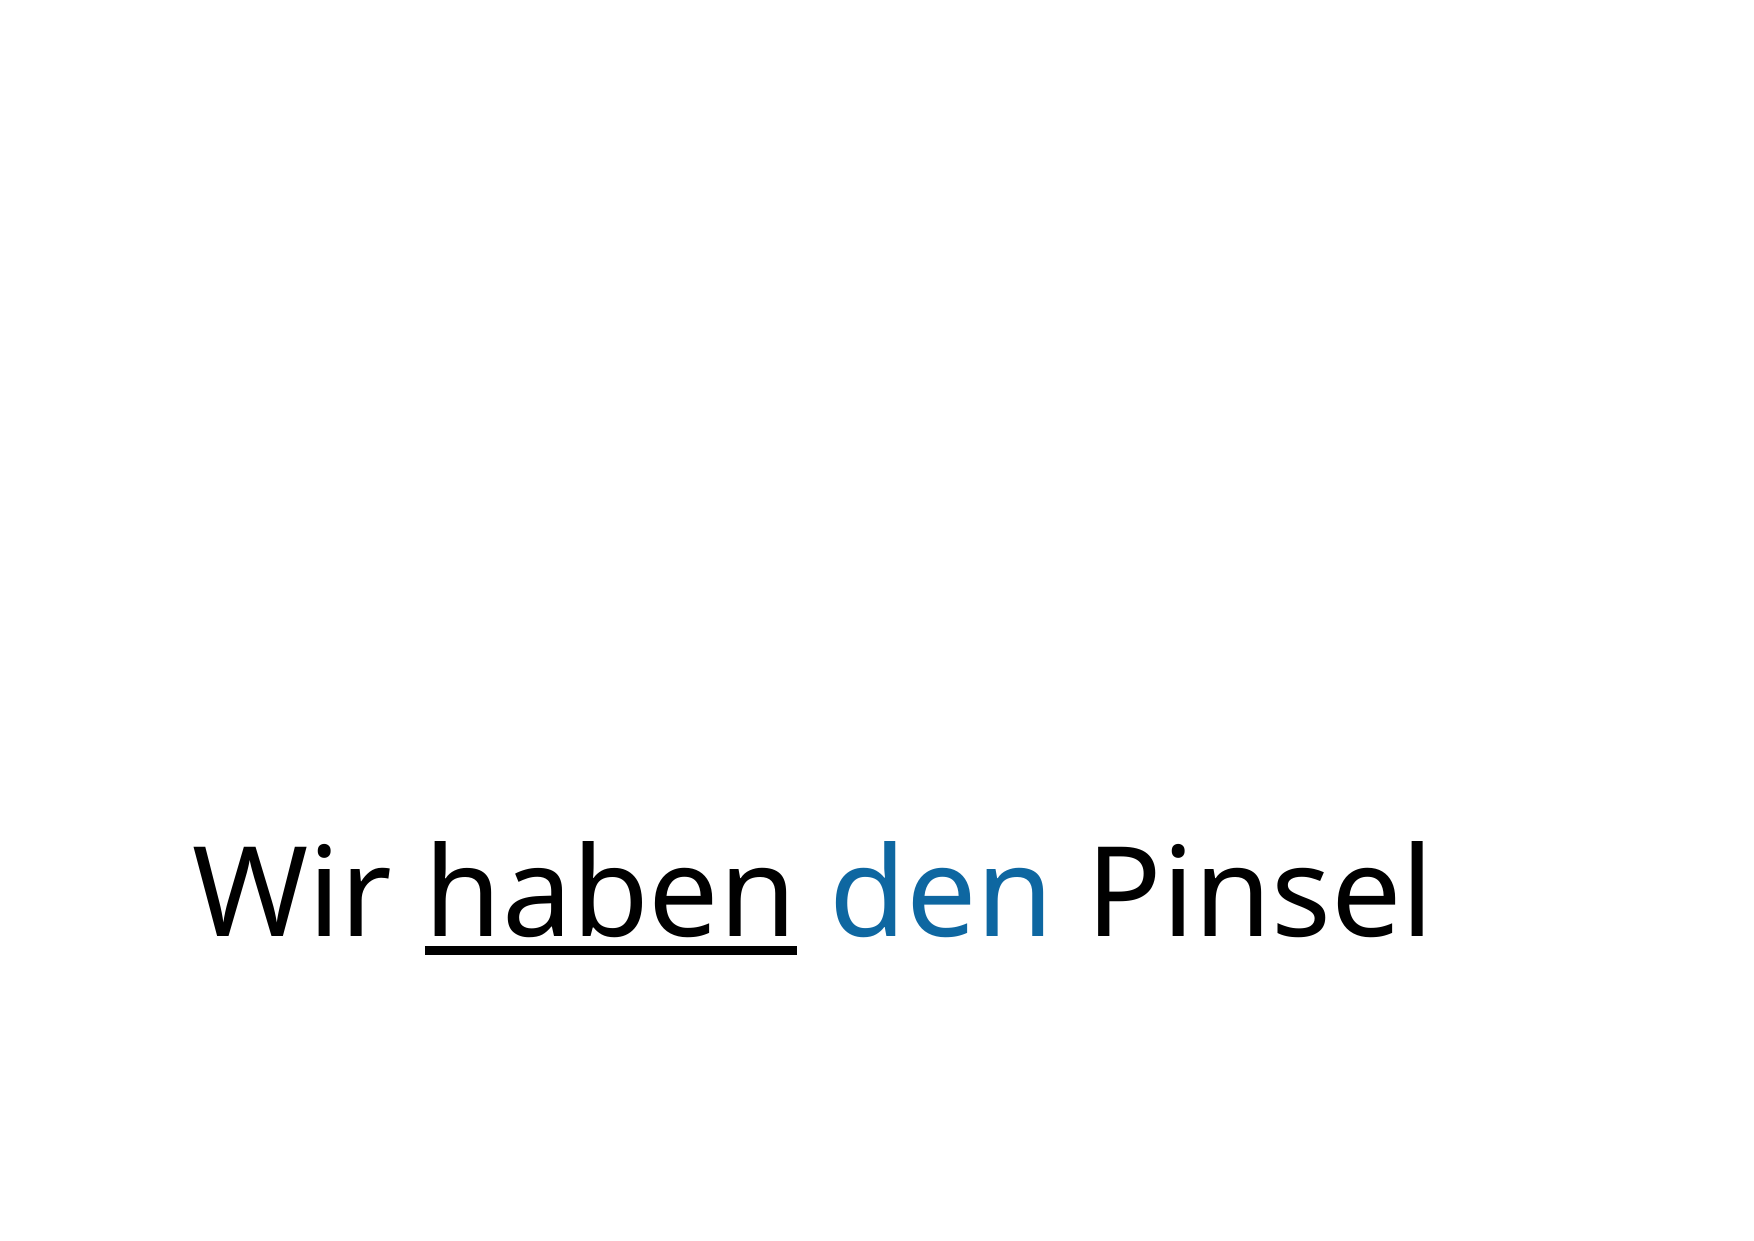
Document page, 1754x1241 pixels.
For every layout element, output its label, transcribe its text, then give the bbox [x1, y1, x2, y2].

text Wir haben den Pinsel [192, 803, 1606, 973]
